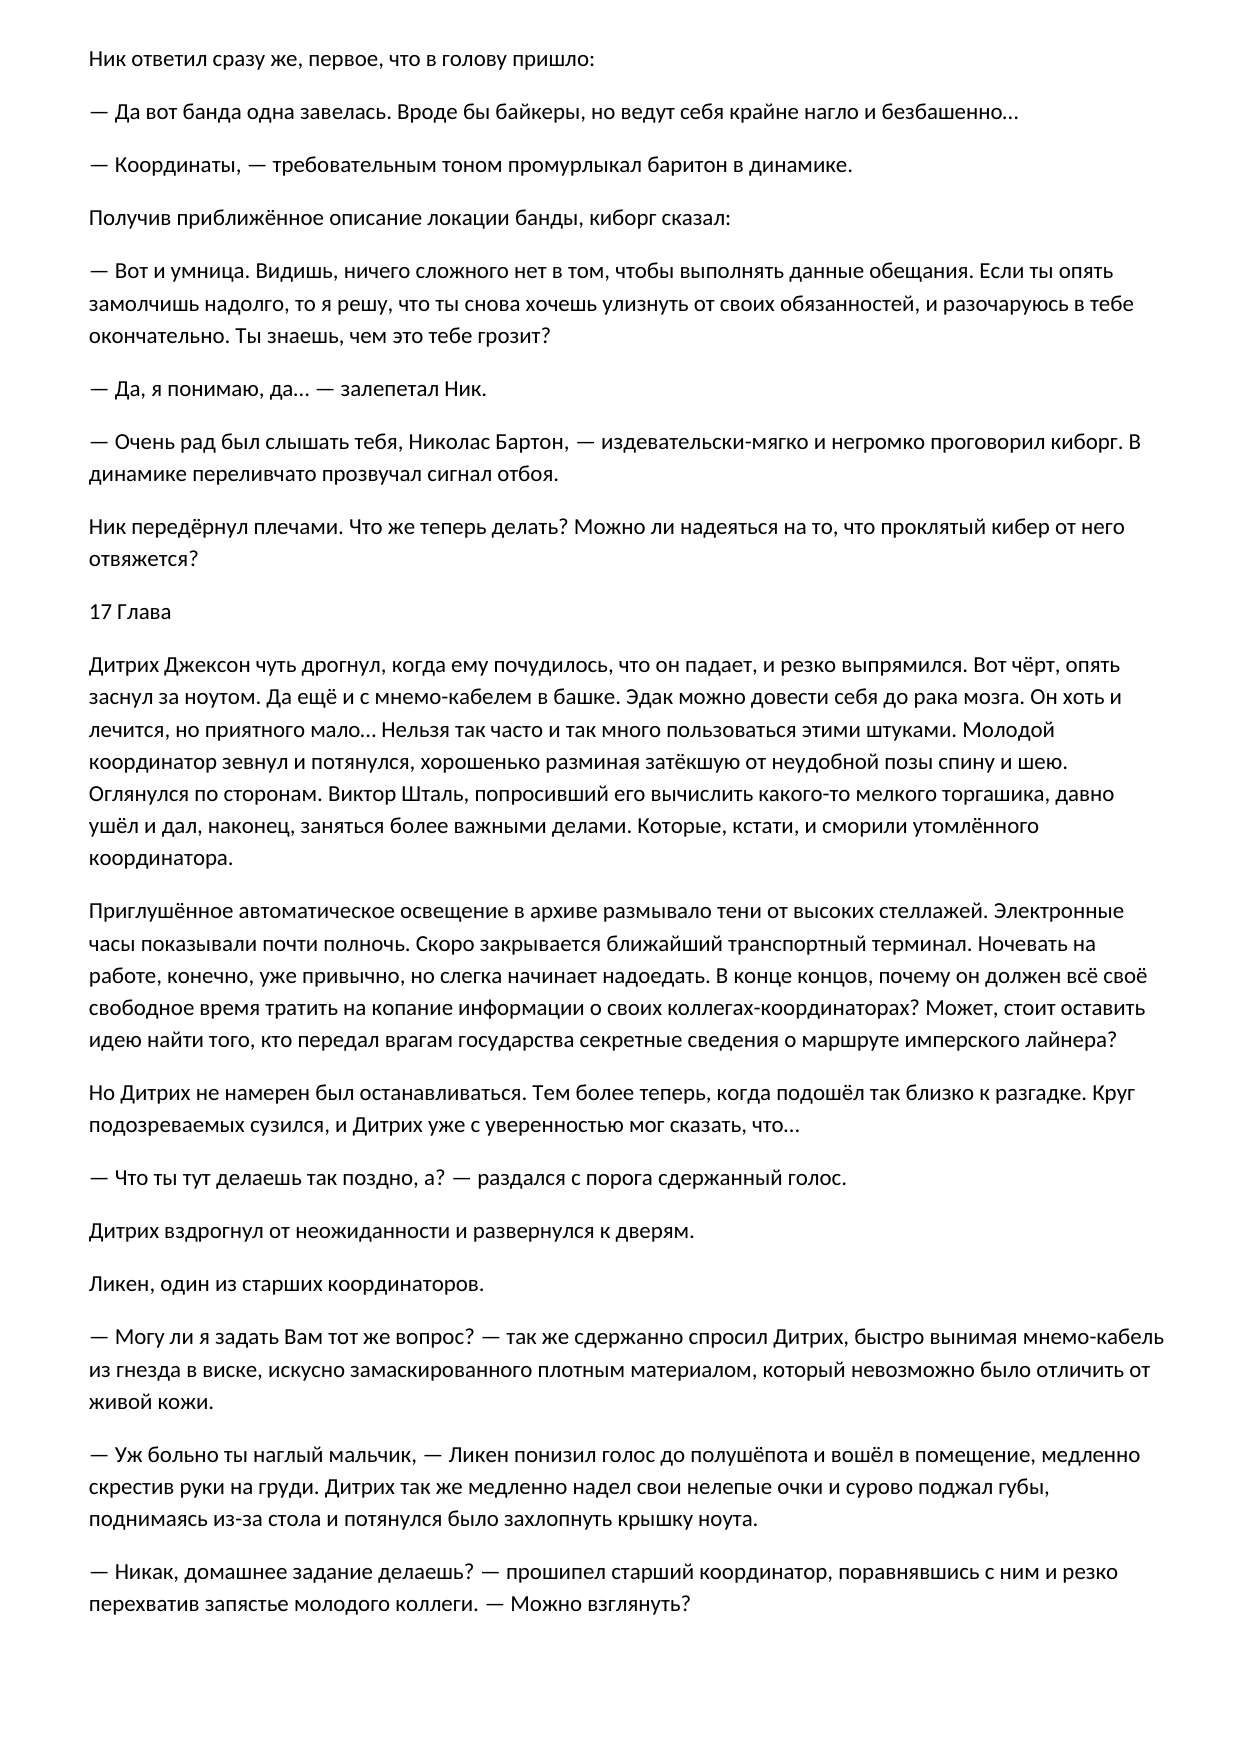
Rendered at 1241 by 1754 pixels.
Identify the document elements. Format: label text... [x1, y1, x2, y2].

text — Никак, домашнее задание делаешь? — прошипел старший координатор, поравнявшись с ним и резко перехватив запястье молодого коллеги. — Можно взглянуть? [89, 1557, 1167, 1617]
text Приглушённое автоматическое освещение в архиве размывало тени от высоких стеллажей. Электронные часы показывали почти полночь. Скоро закрывается ближайший транспортный терминал. Ночевать на работе, конечно, уже привычно, но слегка начинает надоедать. В конце концов, почему он должен всё своё свободное время тратить на копание информации о своих коллегах-координаторах? Может, стоит оставить идею найти того, кто передал врагам государства секретные сведения о маршруте имперского лайнера? [89, 896, 1167, 1053]
text Получив приближённое описание локации банды, киборг сказал: [89, 203, 1167, 231]
text Ник ответил сразу же, первое, что в голову пришло: [89, 44, 1167, 72]
text — Могу ли я задать Вам тот же вопрос? — так же сдержанно спросил Дитрих, быстро вынимая мнемо-кабель из гнезда в виске, искусно замаскированного плотным материалом, который невозможно было отличить от живой кожи. [89, 1322, 1167, 1415]
text — Вот и умница. Видишь, ничего сложного нет в том, чтобы выполнять данные обещания. Если ты опять замолчишь надолго, то я решу, что ты снова хочешь улизнуть от своих обязанностей, и разочаруюсь в тебе окончательно. Ты знаешь, чем это тебе грозит? [89, 256, 1167, 349]
text — Уж больно ты наглый мальчик, — Ликен понизил голос до полушёпота и вошёл в помещение, медленно скрестив руки на груди. Дитрих так же медленно надел свои нелепые очки и сурово поджал губы, поднимаясь из-за стола и потянулся было захлопнуть крышку ноута. [89, 1440, 1167, 1532]
text Дитрих вздрогнул от неожиданности и развернулся к дверям. [89, 1216, 1167, 1244]
text — Да вот банда одна завелась. Вроде бы байкеры, но ведут себя крайне нагло и безбашенно… [89, 97, 1167, 125]
text — Что ты тут делаешь так поздно, а? — раздался с порога сдержанный голос. [89, 1163, 1167, 1191]
text — Координаты, — требовательным тоном промурлыкал баритон в динамике. [89, 150, 1167, 178]
text — Очень рад был слышать тебя, Николас Бартон, — издевательски-мягко и негромко проговорил киборг. В динамике переливчато прозвучал сигнал отбоя. [89, 427, 1167, 487]
text Дитрих Джексон чуть дрогнул, когда ему почудилось, что он падает, и резко выпрямился. Вот чёрт, опять заснул за ноутом. Да ещё и с мнемо-кабелем в башке. Эдак можно довести себя до рака мозга. Он хоть и лечится, но приятного мало… Нельзя так часто и так много пользоваться этими штуками. Молодой координатор зевнул и потянулся, хорошенько разминая затёкшую от неудобной позы спину и шею. Оглянулся по сторонам. Виктор Шталь, попросивший его вычислить какого-то мелкого торгашика, давно ушёл и дал, наконец, заняться более важными делами. Которые, кстати, и сморили утомлённого координатора. [89, 650, 1167, 871]
text Но Дитрих не намерен был останавливаться. Тем более теперь, когда подошёл так близко к разгадке. Круг подозреваемых сузился, и Дитрих уже с уверенностью мог сказать, что… [89, 1078, 1167, 1138]
text 17 Глава [89, 597, 1167, 625]
text Ник передёрнул плечами. Что же теперь делать? Можно ли надеяться на то, что проклятый кибер от него отвяжется? [89, 512, 1167, 572]
text — Да, я понимаю, да… — залепетал Ник. [89, 374, 1167, 402]
text Ликен, один из старших координаторов. [89, 1269, 1167, 1297]
